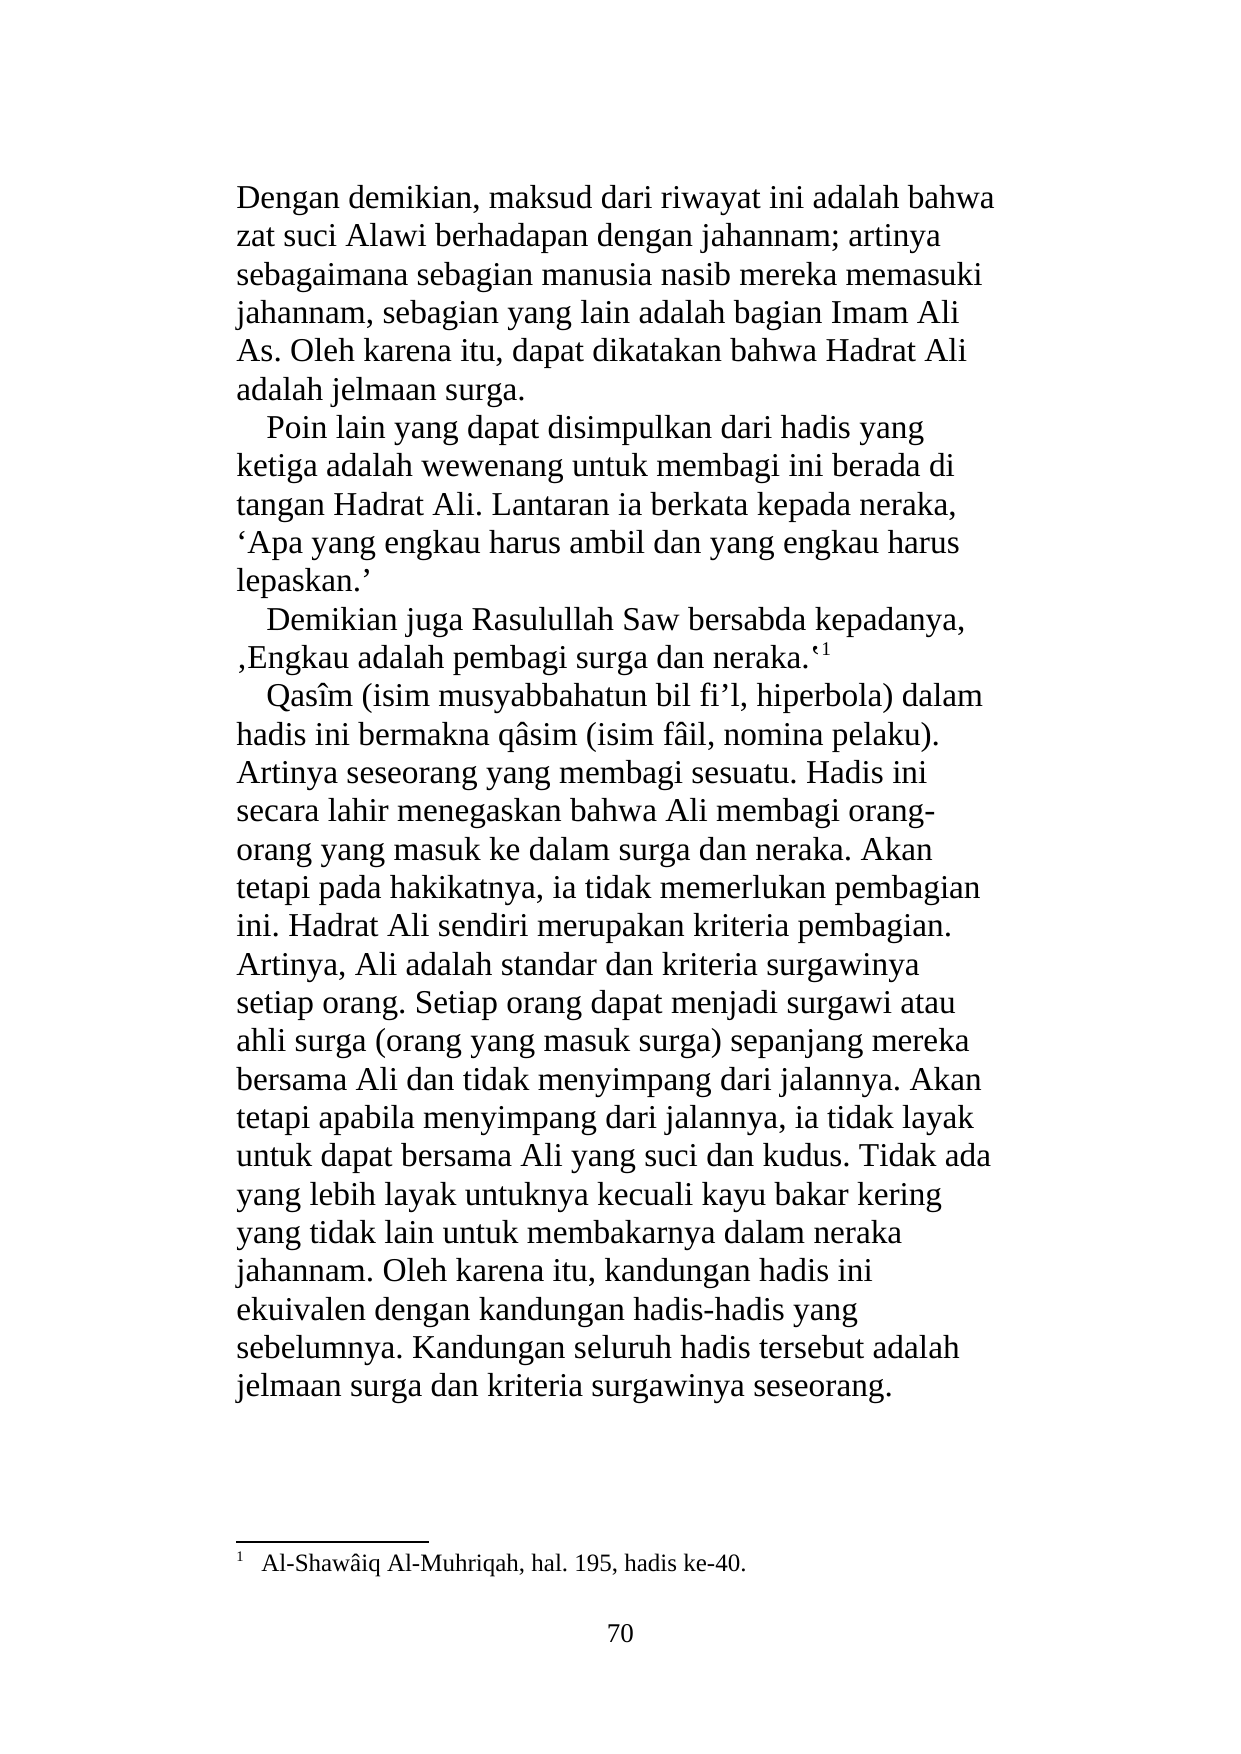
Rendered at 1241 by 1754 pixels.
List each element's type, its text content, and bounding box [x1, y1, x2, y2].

text Poin lain yang dapat disimpulkan dari hadis yang ketiga adalah wewenang untuk membagi ini berada di tangan Hadrat Ali. Lantaran ia berkata kepada neraka, ‘Apa yang engkau harus ambil dan yang engkau harus lepaskan.’ [236, 407, 1004, 599]
text Qasîm (isim musyabbahatun bil fi’l, hiperbola) dalam hadis ini bermakna qâsim (isim fâil, nomina pelaku). Artinya seseorang yang membagi sesuatu. Hadis ini secara lahir menegaskan bahwa Ali membagi orang-orang yang masuk ke dalam surga dan neraka. Akan tetapi pada hakikatnya, ia tidak memerlukan pembagian ini. Hadrat Ali sendiri merupakan kriteria pembagian. Artinya, Ali adalah standar dan kriteria surgawinya setiap orang. Setiap orang dapat menjadi surgawi atau ahli surga (orang yang masuk surga) sepanjang mereka bersama Ali dan tidak menyimpang dari jalannya. Akan tetapi apabila menyimpang dari jalannya, ia tidak layak untuk dapat bersama Ali yang suci dan kudus. Tidak ada yang lebih layak untuknya kecuali kayu bakar kering yang tidak lain untuk membakarnya dalam neraka jahannam. Oleh karena itu, kandungan hadis ini ekuivalen dengan kandungan hadis-hadis yang sebelumnya. Kandungan seluruh hadis tersebut adalah jelmaan surga dan kriteria surgawinya seseorang. [236, 676, 1004, 1404]
text Demikian juga Rasulullah Saw bersabda kepadanya, ‚Engkau adalah pembagi surga dan neraka.‛ [236, 599, 1004, 676]
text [236, 177, 1004, 407]
